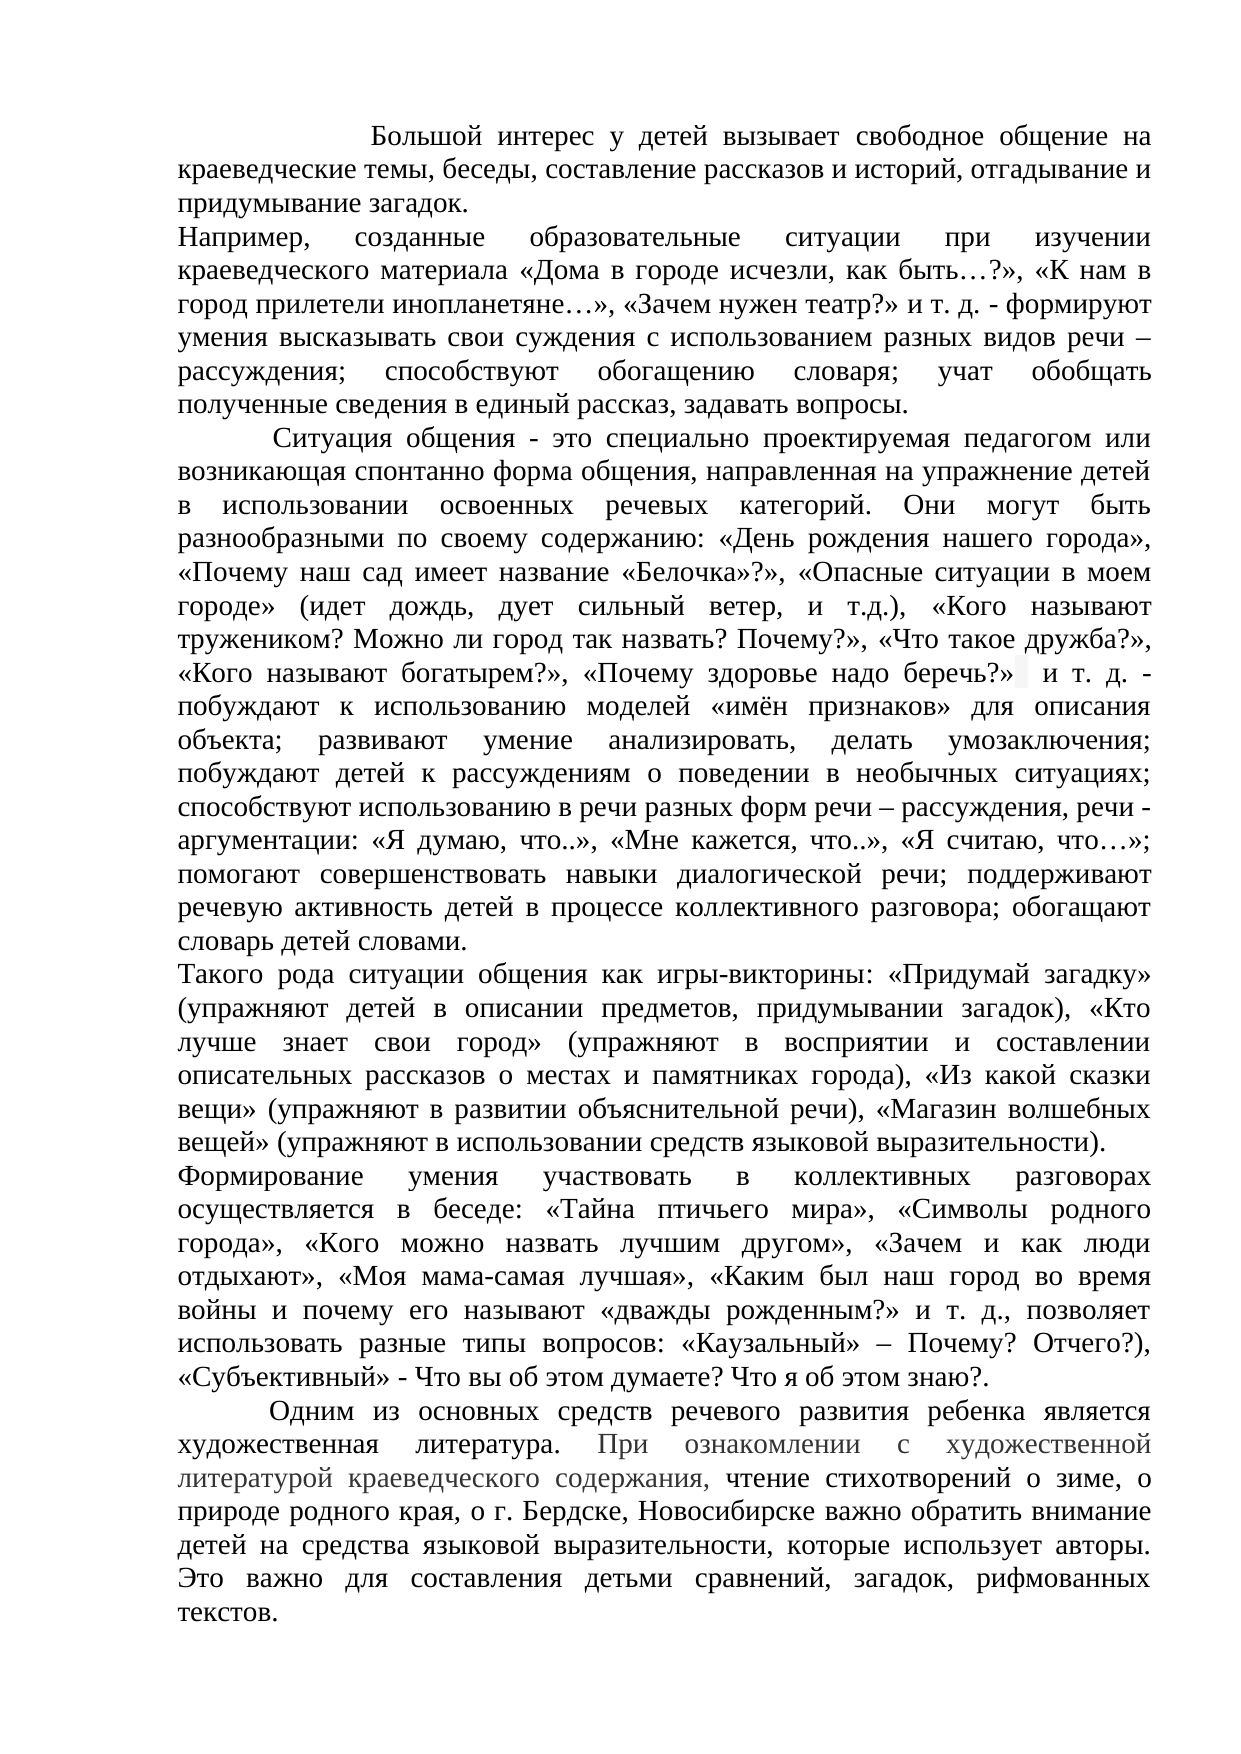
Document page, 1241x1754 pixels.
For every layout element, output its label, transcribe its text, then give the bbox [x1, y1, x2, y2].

text Одним из основных средств речевого развития ребенка является художественная литература. При ознакомлении с художественной литературой краеведческого содержания, чтение стихотворений о зиме, о природе родного края, о г. Бердске, Новосибирске важно обратить внимание детей на средства языковой выразительности, которые использует авторы. Это важно для составления детьми сравнений, загадок, рифмованных текстов. [177, 1393, 1152, 1627]
text Формирование умения участвовать в коллективных разговорах осуществляется в беседе: «Тайна птичьего мира», «Символы родного города», «Кого можно назвать лучшим другом», «Зачем и как люди отдыхают», «Моя мама-самая лучшая», «Каким был наш город во время войны и почему его называют «дважды рожденным?» и т. д., позволяет использовать разные типы вопросов: «Каузальный» – Почему? Отчего?), «Субъективный» - Что вы об этом думаете? Что я об этом знаю?. [177, 1191, 1152, 1393]
text Большой интерес у детей вызывает свободное общение на краеведческие темы, беседы, составление рассказов и историй, отгадывание и придумывание загадок. [177, 118, 1152, 219]
text Такого рода ситуации общения как игры-викторины: «Придумай загадку» (упражняют детей в описании предметов, придумывании загадок), «Кто лучше знает свои город» (упражняют в восприятии и составлении описательных рассказов о местах и памятниках города), «Из какой сказки вещи» (упражняют в развитии объяснительной речи), «Магазин волшебных вещей» (упражняют в использовании средств языковой выразительности). [177, 957, 1152, 1158]
text Например, созданные образовательные ситуации при изучении краеведческого материала «Дома в городе исчезли, как быть…?», «К нам в город прилетели инопланетяне…», «Зачем нужен театр?» и т. д. - формируют умения высказывать свои суждения с использованием разных видов речи –рассуждения; способствуют обогащению словаря; учат обобщать полученные сведения в единый рассказ, задавать вопросы. [177, 219, 1152, 420]
text Ситуация общения - это специально проектируемая педагогом или возникающая спонтанно форма общения, направленная на упражнение детей в использовании освоенных речевых категорий. Они могут быть разнообразными по своему содержанию: «День рождения нашего города», «Почему наш сад имеет название «Белочка»?», «Опасные ситуации в моем городе» (идет дождь, дует сильный ветер, и т.д.), «Кого называют тружеником? Можно ли город так назвать? Почему?», «Что такое дружба?», «Кого называют богатырем?», «Почему здоровье надо беречь?» и т. д. - побуждают к использованию моделей «имён признаков» для описания объекта; развивают умение анализировать, делать умозаключения; побуждают детей к рассуждениям о поведении в необычных ситуациях; способствуют использованию в речи разных форм речи – рассуждения, речи - аргументации: «Я думаю, что..», «Мне кажется, что..», «Я считаю, что…»; помогают совершенствовать навыки диалогической речи; поддерживают речевую активность детей в процессе коллективного разговора; обогащают словарь детей словами. [177, 420, 1152, 957]
